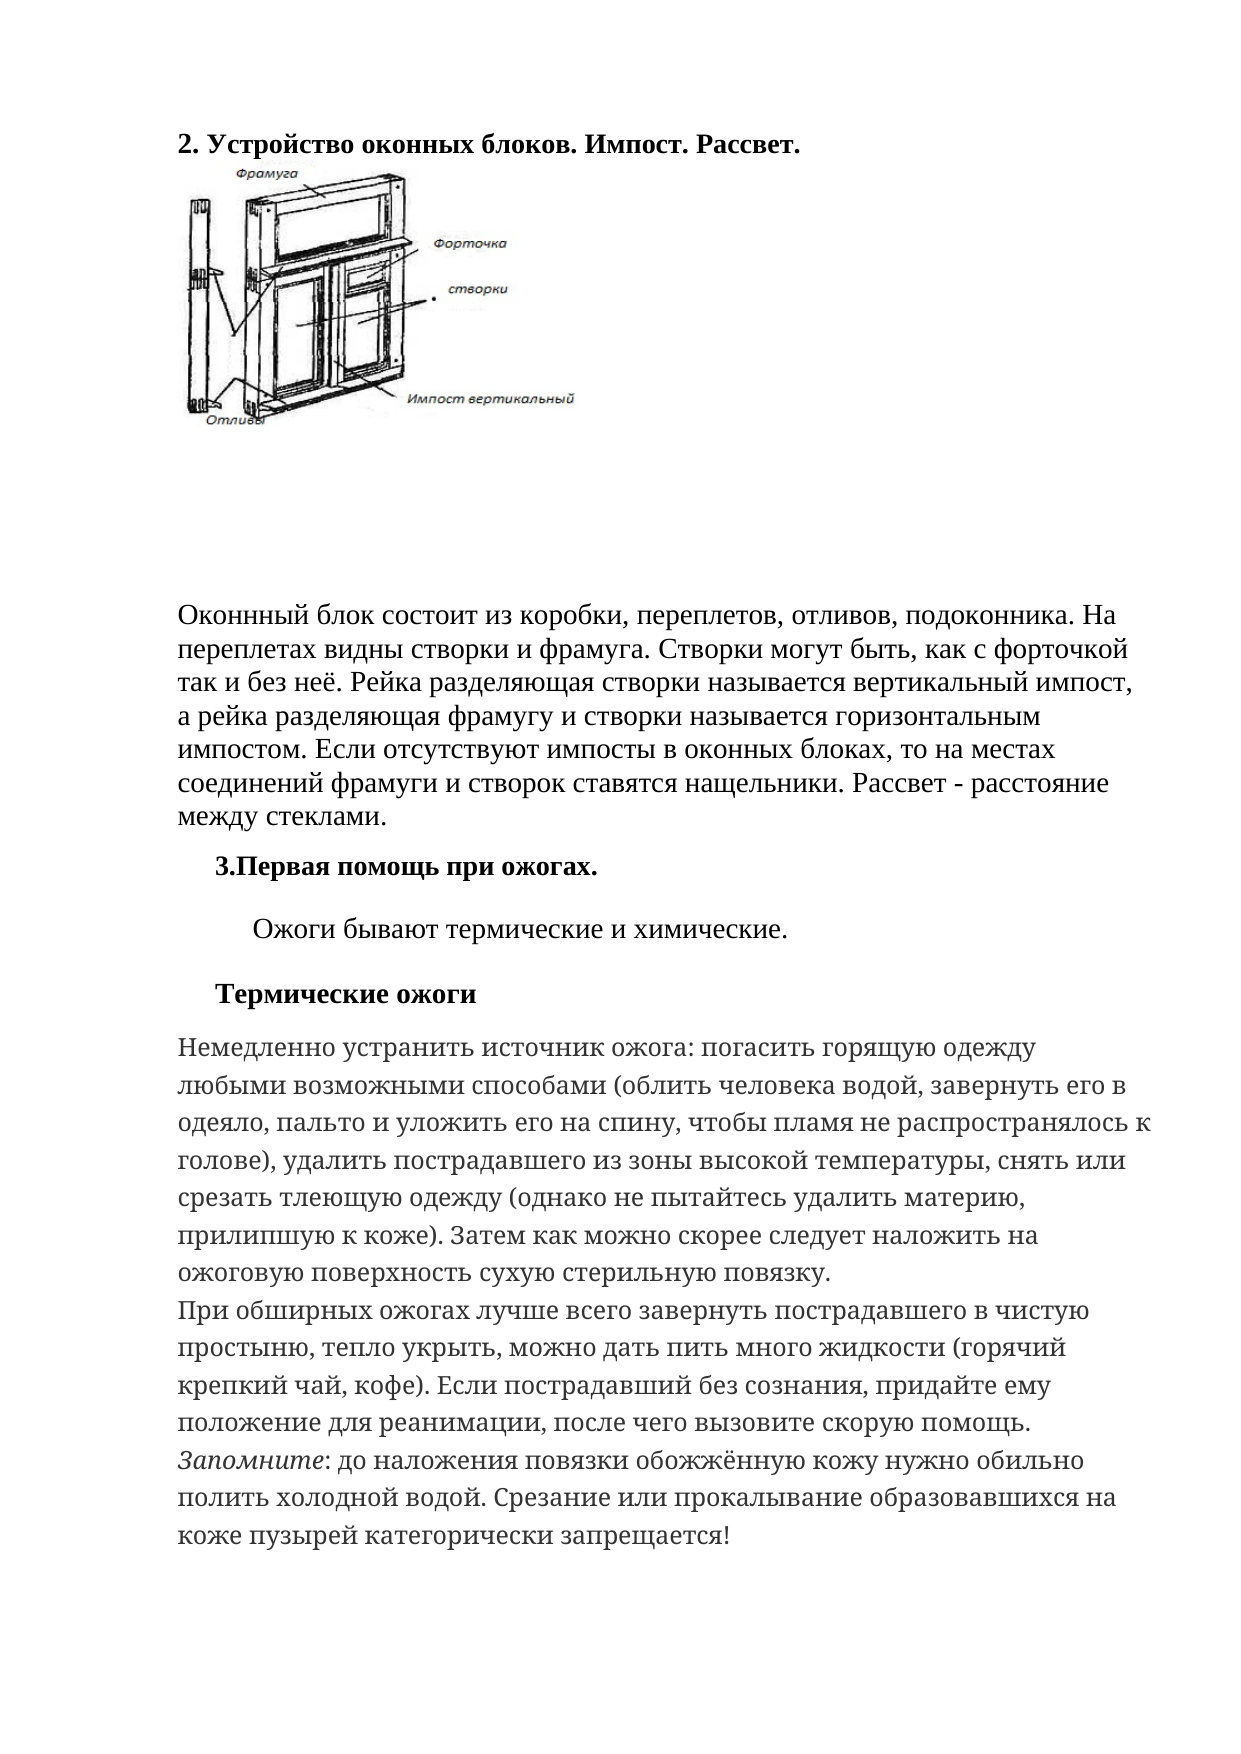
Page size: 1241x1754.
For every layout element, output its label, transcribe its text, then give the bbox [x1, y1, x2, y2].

text При обширных ожогах лучше всего завернуть пострадавшего в чистую простыню, тепло укрыть, можно дать пить много жидкости (горячий крепкий чай, кофе). Если пострадавший без сознания, придайте ему положение для реанимации, после чего вызовите скорую помощь. [177, 1289, 1152, 1439]
text 2. Устройство оконных блоков. Импост. Рассвет. [177, 127, 1152, 161]
text 3.Первая помощь при ожогах. [215, 849, 1152, 882]
text Запомните: до наложения повязки обожжённую кожу нужно обильно полить холодной водой. Срезание или прокалывание образовавшихся на коже пузырей категорически запрещается! [177, 1439, 1152, 1552]
text Оконнный блок состоит из коробки, переплетов, отливов, подоконника. На переплетах видны створки и фрамуга. Створки могут быть, как с форточкой так и без неё. Рейка разделяющая створки называется вертикальный импост, а рейка разделяющая фрамугу и створки называется горизонтальным импостом. Если отсутствуют импосты в оконных блоках, то на местах соединений фрамуги и створок ставятся нащельники. Рассвет - расстояние между стеклами. [177, 597, 1152, 832]
text Термические ожоги [215, 976, 1152, 1010]
text Немедленно устранить источник ожога: погасить горящую одежду любыми возможными способами (облить человека водой, завернуть его в одеяло, пальто и уложить его на спину, чтобы пламя не распространялось к голове), удалить пострадавшего из зоны высокой температуры, снять или срезать тлеющую одежду (однако не пытайтесь удалить материю, прилипшую к коже). Затем как можно скорее следует наложить на ожоговую поверхность сухую стерильную повязку. [177, 1027, 1152, 1289]
picture [177, 160, 706, 581]
text Ожоги бывают термические и химические. [252, 913, 1152, 946]
